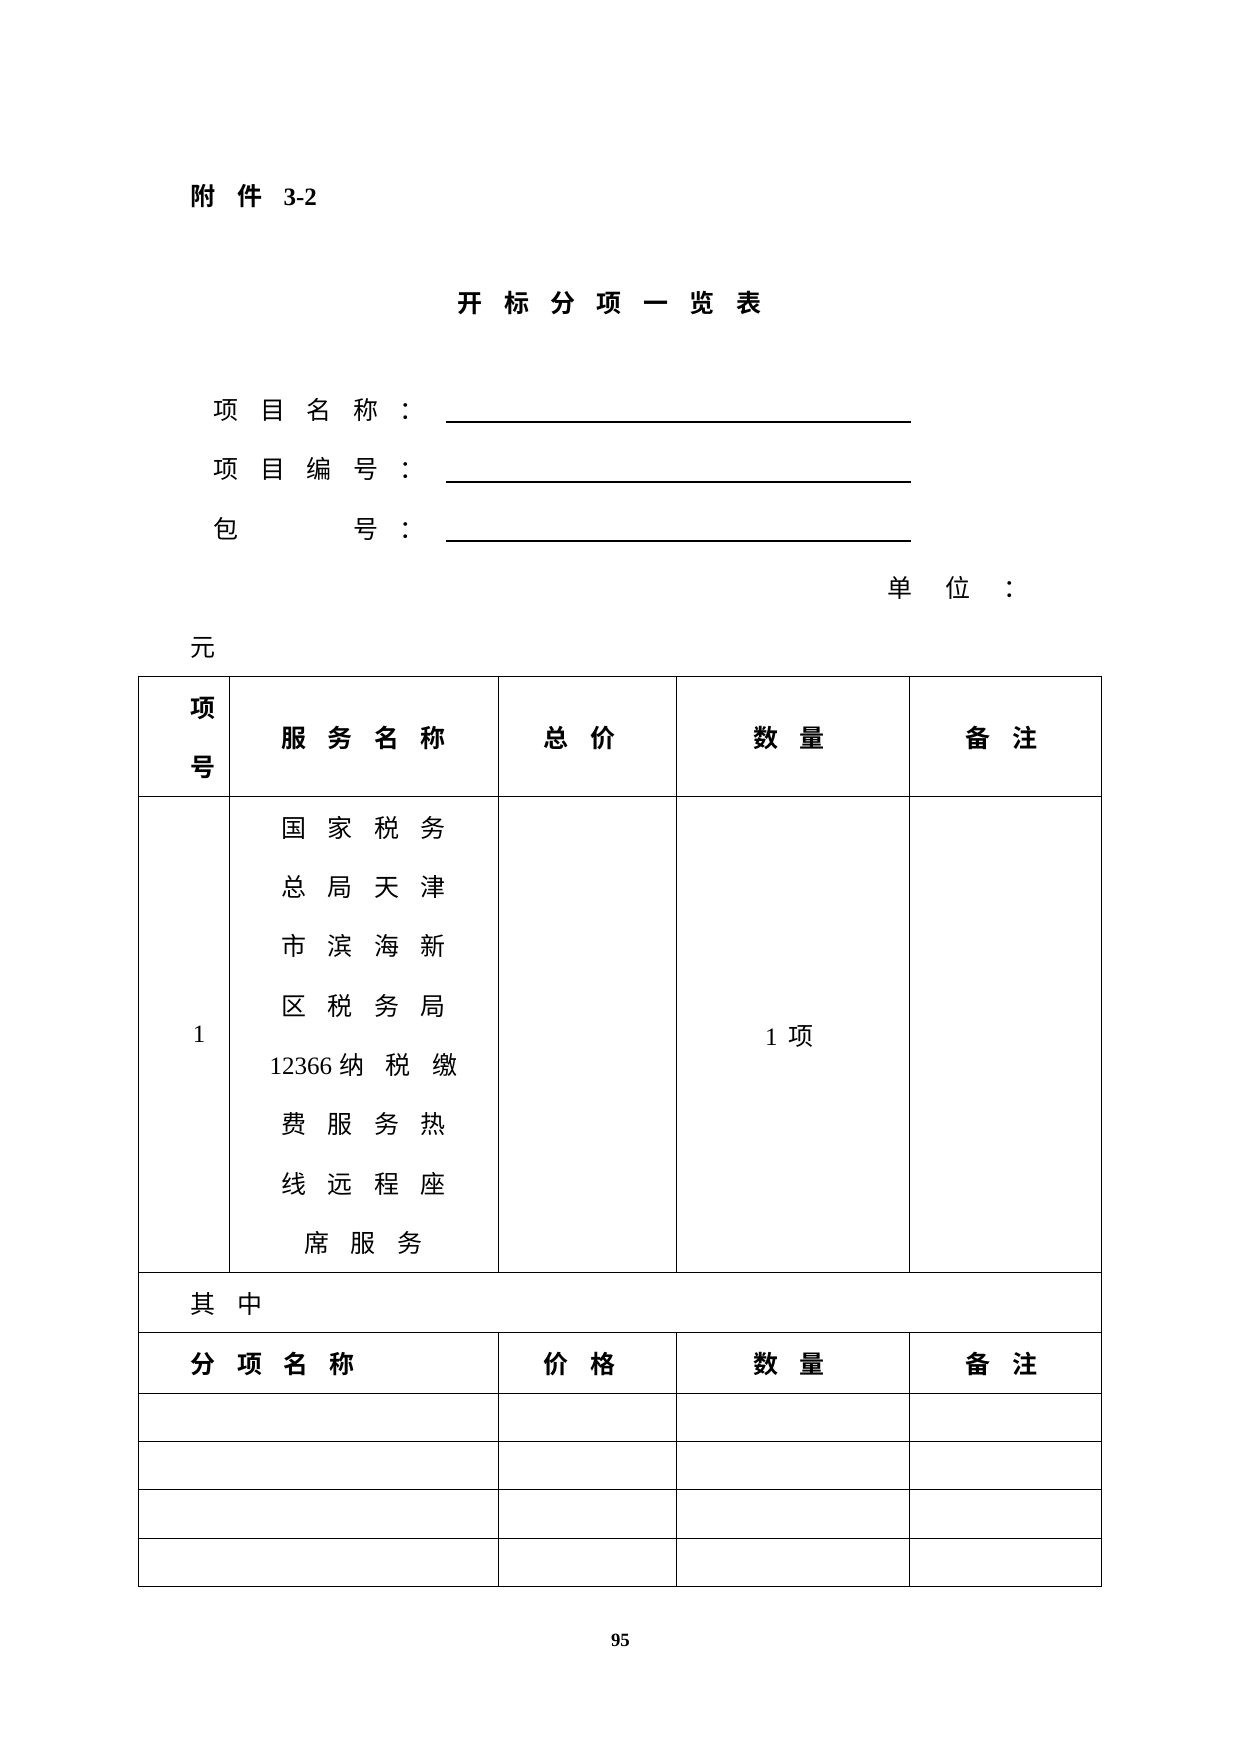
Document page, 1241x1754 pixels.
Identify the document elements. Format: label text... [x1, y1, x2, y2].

text 附件3-2 [190, 164, 1050, 224]
text 包 号： [210, 498, 1050, 557]
table_cell 备注 [910, 1333, 1101, 1392]
table_header 备注 [910, 677, 1101, 796]
table_cell [499, 797, 676, 1272]
table_cell [139, 1442, 498, 1489]
table_header 项号 [139, 677, 229, 796]
table_cell 其中 [139, 1273, 1101, 1332]
table_cell [499, 1394, 676, 1441]
table_cell [910, 1442, 1101, 1489]
text 项目编号： [210, 438, 1050, 498]
text 单位：元 [190, 557, 1050, 676]
table_cell [499, 1490, 676, 1538]
table_cell [677, 1490, 909, 1538]
table_cell [677, 1394, 909, 1441]
table_cell [499, 1539, 676, 1586]
table_cell [910, 797, 1101, 1272]
table_cell 国家税务总局天津市滨海新区税务局12366纳税缴费服务热线远程座席服务 [230, 797, 498, 1272]
table_cell [139, 1394, 498, 1441]
table_cell [139, 1539, 498, 1586]
table_cell 数量 [677, 1333, 909, 1392]
table_cell [139, 1490, 498, 1538]
table_header 总价 [499, 677, 676, 796]
table_cell 价格 [499, 1333, 676, 1392]
table_cell [677, 1539, 909, 1586]
table_cell [910, 1539, 1101, 1586]
table_header 服务名称 [230, 677, 498, 796]
table_cell 分项名称 [139, 1333, 498, 1392]
table_cell [910, 1394, 1101, 1441]
table_cell 1项 [677, 797, 909, 1272]
text 项目名称： [210, 379, 1050, 438]
table_cell [677, 1442, 909, 1489]
table_cell [910, 1490, 1101, 1538]
text 开标分项一览表 [190, 272, 1050, 331]
table_header 数量 [677, 677, 909, 796]
table_cell [499, 1442, 676, 1489]
table_cell 1 [139, 797, 229, 1272]
